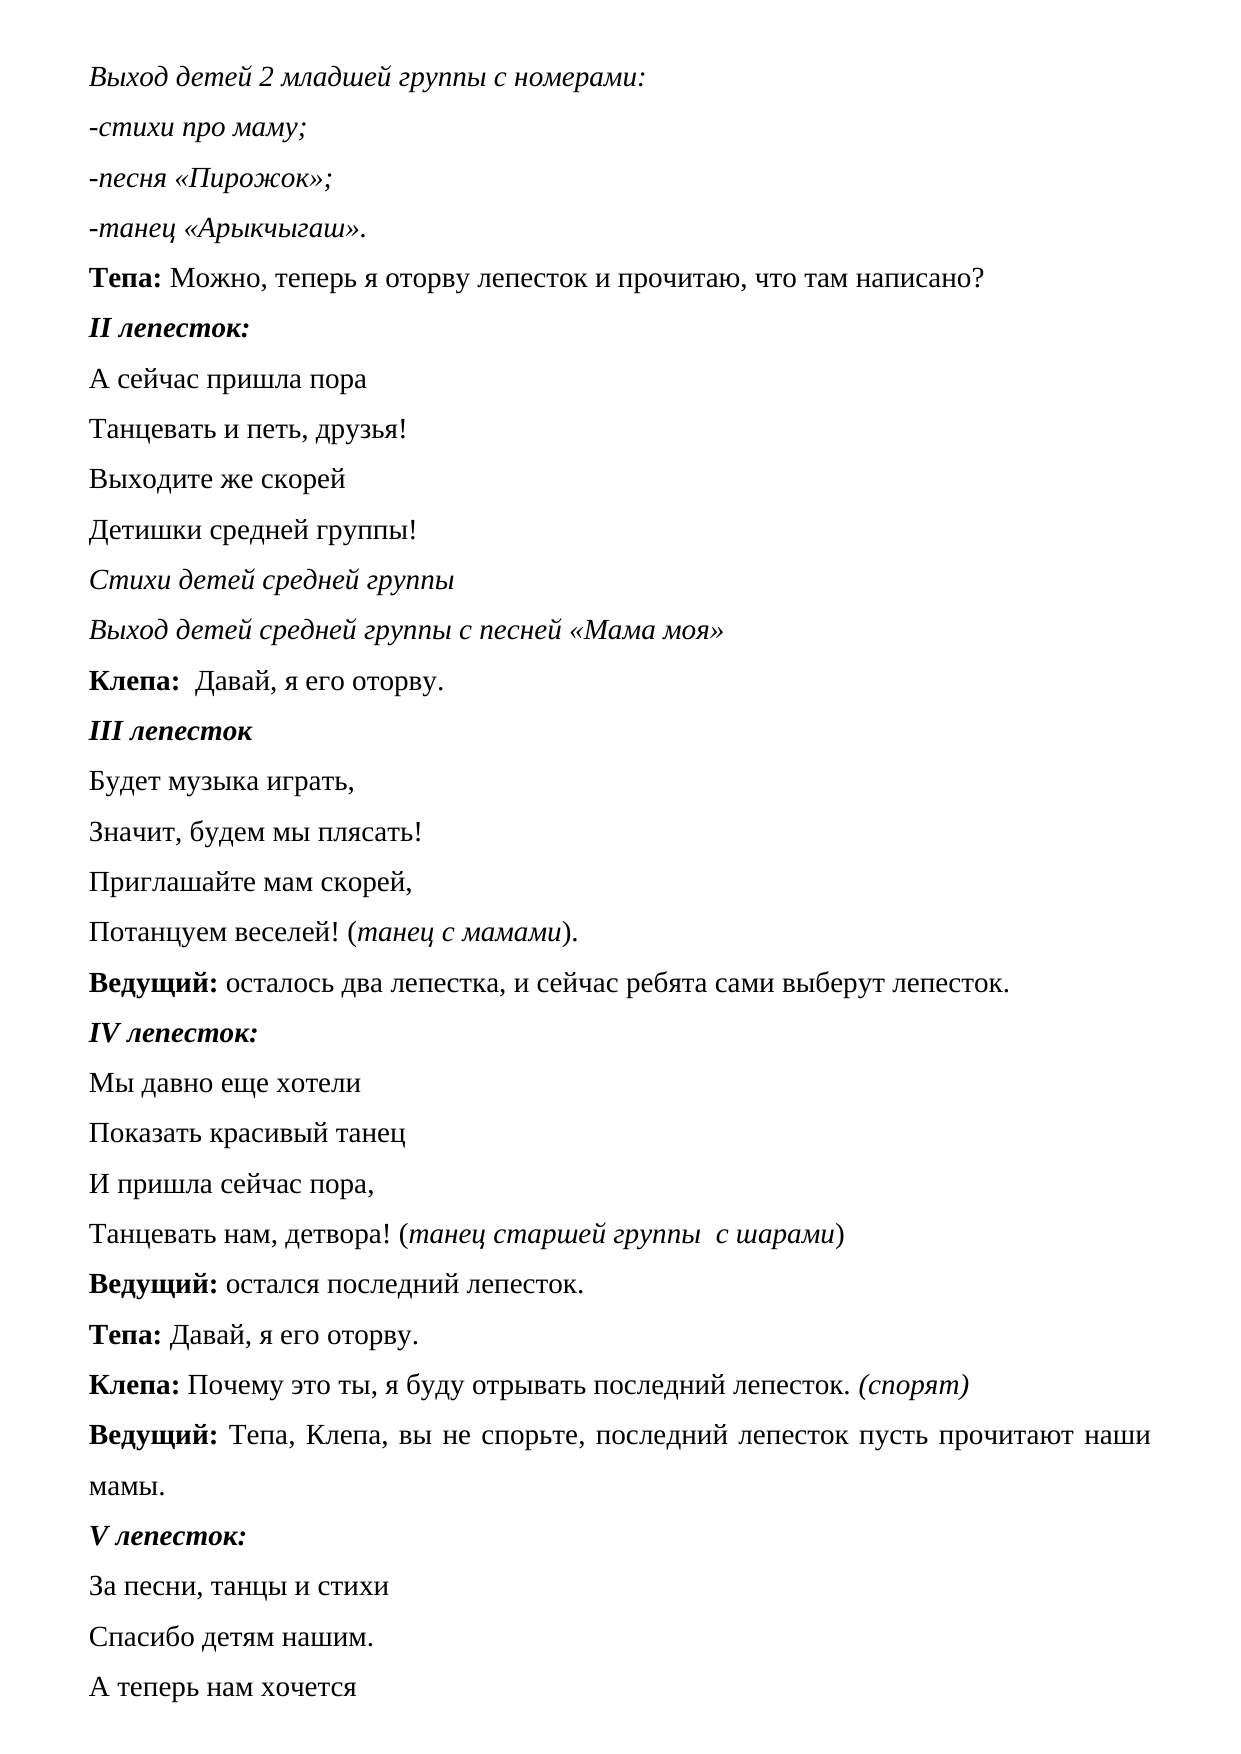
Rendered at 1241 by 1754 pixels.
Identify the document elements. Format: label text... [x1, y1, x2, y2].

text -стихи про маму; [89, 109, 1152, 143]
text Значит, будем мы плясать! [89, 814, 1152, 847]
text Тепа: Давай, я его оторву. [89, 1317, 1152, 1350]
text И пришла сейчас пора, [89, 1166, 1152, 1199]
text Потанцуем веселей! (танец с мамами). [89, 914, 1152, 948]
text Стихи детей средней группы [89, 562, 1152, 596]
text III лепесток [89, 713, 1152, 747]
text V лепесток: [89, 1518, 1152, 1552]
text -песня «Пирожок»; [89, 160, 1152, 193]
text Показать красивый танец [89, 1116, 1152, 1149]
text Приглашайте мам скорей, [89, 864, 1152, 898]
text Клепа: Почему это ты, я буду отрывать последний лепесток. (спорят) [89, 1367, 1152, 1401]
text Будет музыка играть, [89, 763, 1152, 797]
text Выходите же скорей [89, 462, 1152, 495]
text А сейчас пришла пора [89, 361, 1152, 394]
text Выход детей 2 младшей группы с номерами: [89, 59, 1152, 93]
text Ведущий: Тепа, Клепа, вы не спорьте, последний лепесток пусть прочитают наши мамы. [89, 1417, 1152, 1501]
text Тепа: Можно, теперь я оторву лепесток и прочитаю, что там написано? [89, 260, 1152, 294]
text Детишки средней группы! [89, 512, 1152, 545]
text За песни, танцы и стихи [89, 1568, 1152, 1602]
text Танцевать нам, детвора! (танец старшей группы с шарами) [89, 1216, 1152, 1250]
text IV лепесток: [89, 1015, 1152, 1048]
text -танец «Арыкчыгаш». [89, 210, 1152, 243]
text Выход детей средней группы с песней «Мама моя» [89, 612, 1152, 646]
text II лепесток: [89, 311, 1152, 344]
text Ведущий: осталось два лепестка, и сейчас ребята сами выберут лепесток. [89, 965, 1152, 998]
text А теперь нам хочется [89, 1669, 1152, 1703]
text Мы давно еще хотели [89, 1065, 1152, 1099]
text Танцевать и петь, друзья! [89, 411, 1152, 445]
text Ведущий: остался последний лепесток. [89, 1267, 1152, 1300]
text Клепа: Давай, я его оторву. [89, 663, 1152, 696]
text Спасибо детям нашим. [89, 1619, 1152, 1652]
